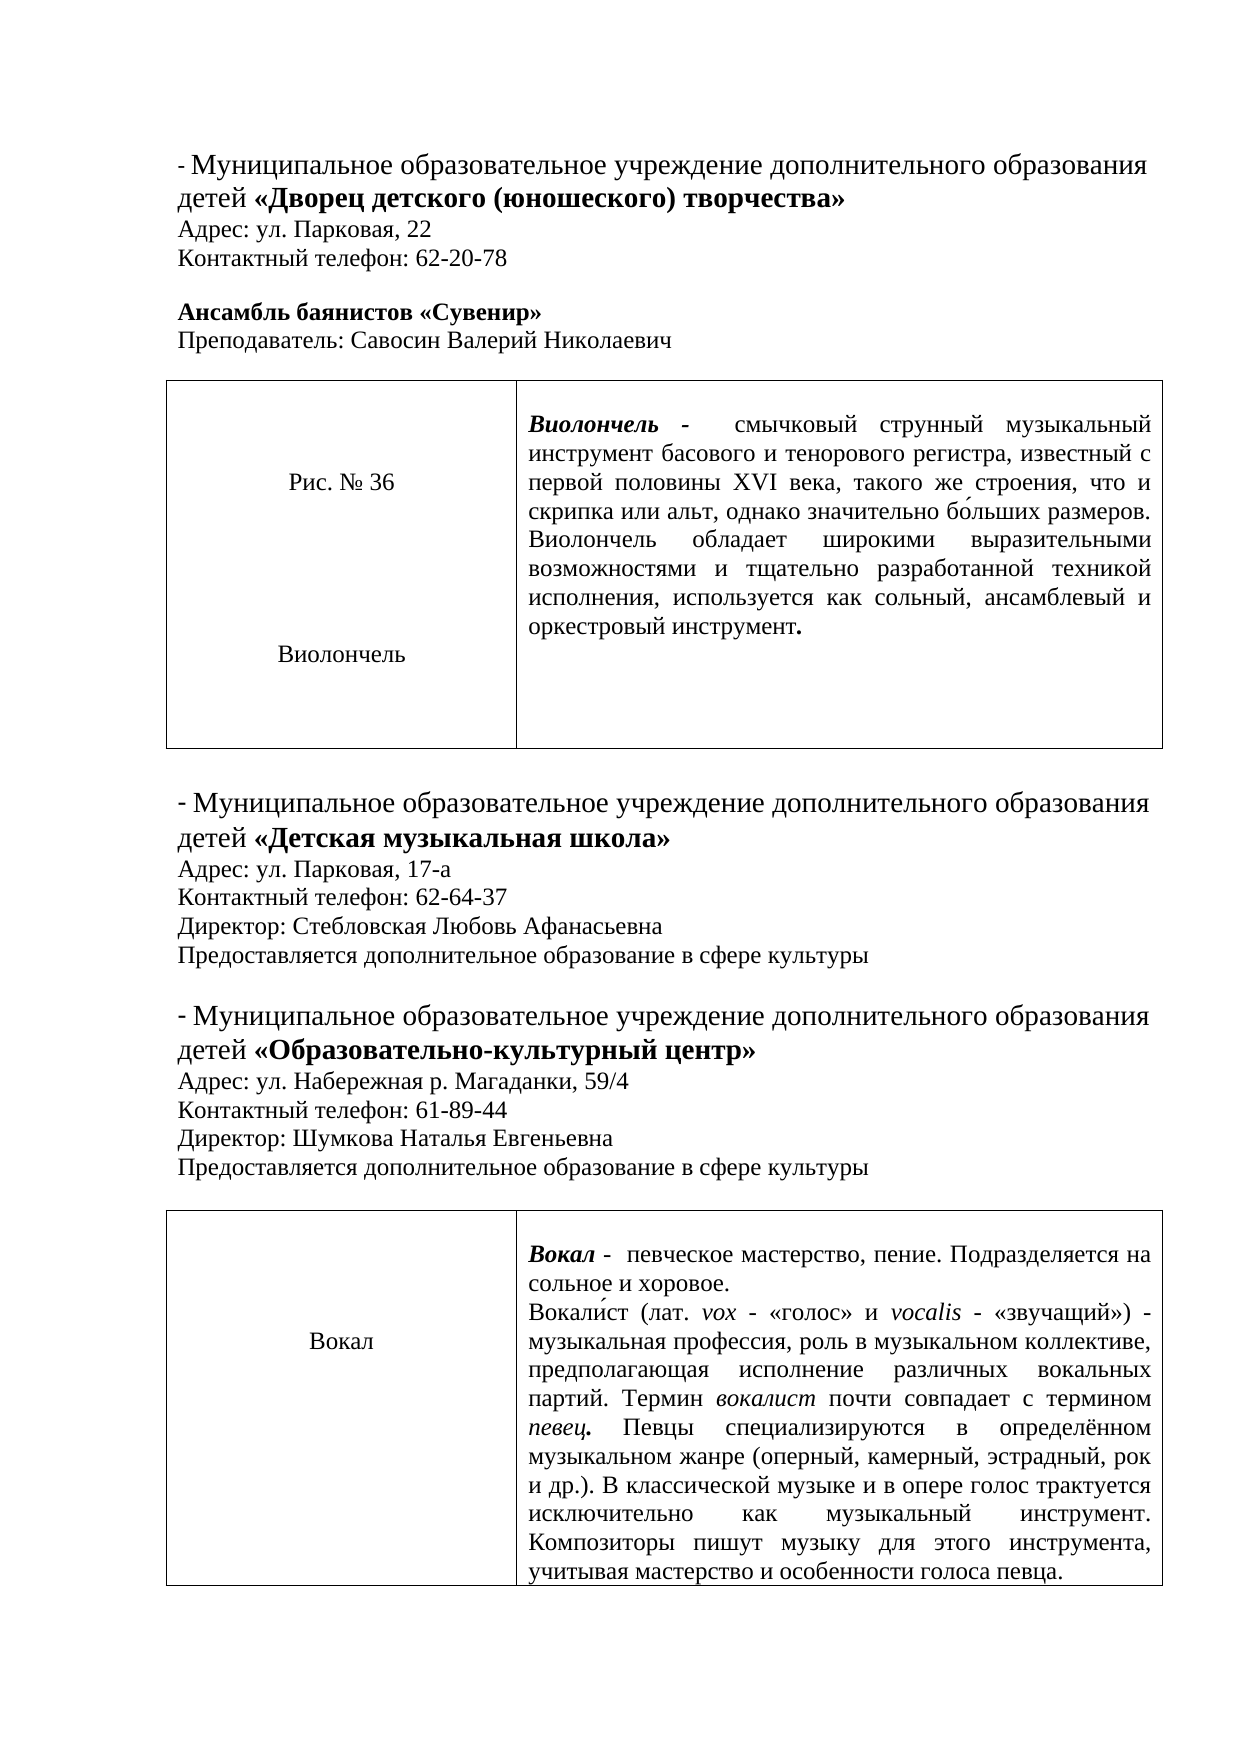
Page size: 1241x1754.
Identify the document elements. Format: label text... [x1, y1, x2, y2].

text Преподаватель: Савосин Валерий Николаевич [177, 326, 1152, 354]
text Контактный телефон: 62-20-78 [177, 243, 1152, 271]
text Контактный телефон: 62-64-37 [177, 882, 1152, 911]
text Адрес: ул. Парковая, 22 [177, 214, 1152, 243]
text Контактный телефон: 61-89-44 [177, 1095, 1152, 1123]
table_header Рис. № 36 Виолончель [167, 381, 516, 748]
text - Муниципальное образовательное учреждение дополнительного образования детей «Дворец детского (юношеского) творчества» [177, 147, 1152, 214]
table_header Вокал [167, 1211, 516, 1585]
text Ансамбль баянистов «Сувенир» [177, 297, 1152, 326]
text Директор: Стебловская Любовь Афанасьевна [177, 911, 1152, 940]
text - Муниципальное образовательное учреждение дополнительного образования детей «Образовательно-культурный центр» [177, 997, 1152, 1066]
text Адрес: ул. Набережная р. Магаданки, 59/4 [177, 1066, 1152, 1095]
text Предоставляется дополнительное образование в сфере культуры [177, 1152, 1152, 1181]
text Адрес: ул. Парковая, 17-а [177, 854, 1152, 882]
text Директор: Шумкова Наталья Евгеньевна [177, 1123, 1152, 1152]
text - Муниципальное образовательное учреждение дополнительного образования детей «Детская музыкальная школа» [177, 784, 1152, 854]
table_header Вокал - певческое мастерство, пение. Подразделяется на сольное и хоровое. Вокали́ст (лат. vox - «голос» и vocalis - «звучащий») - музыкальная профессия, роль в музыкальном коллективе, предполагающая исполнение различных вокальных партий. Термин вокалист почти совпадает с термином певец. Певцы специализируются в определённом музыкальном жанре (оперный, камерный, эстрадный, рок и др.). В классической музыке и в опере голос трактуется исключительно как музыкальный инструмент. Композиторы пишут музыку для этого инструмента, учитывая мастерство и особенности голоса певца. [517, 1211, 1162, 1585]
table_header Виолончель - смычковый струнный музыкальный инструмент басового и тенорового регистра, известный с первой половины XVI века, такого же строения, что и скрипка или альт, однако значительно бо́льших размеров. Виолончель обладает широкими выразительными возможностями и тщательно разработанной техникой исполнения, используется как сольный, ансамблевый и оркестровый инструмент. [517, 381, 1162, 748]
text Предоставляется дополнительное образование в сфере культуры [177, 940, 1152, 969]
